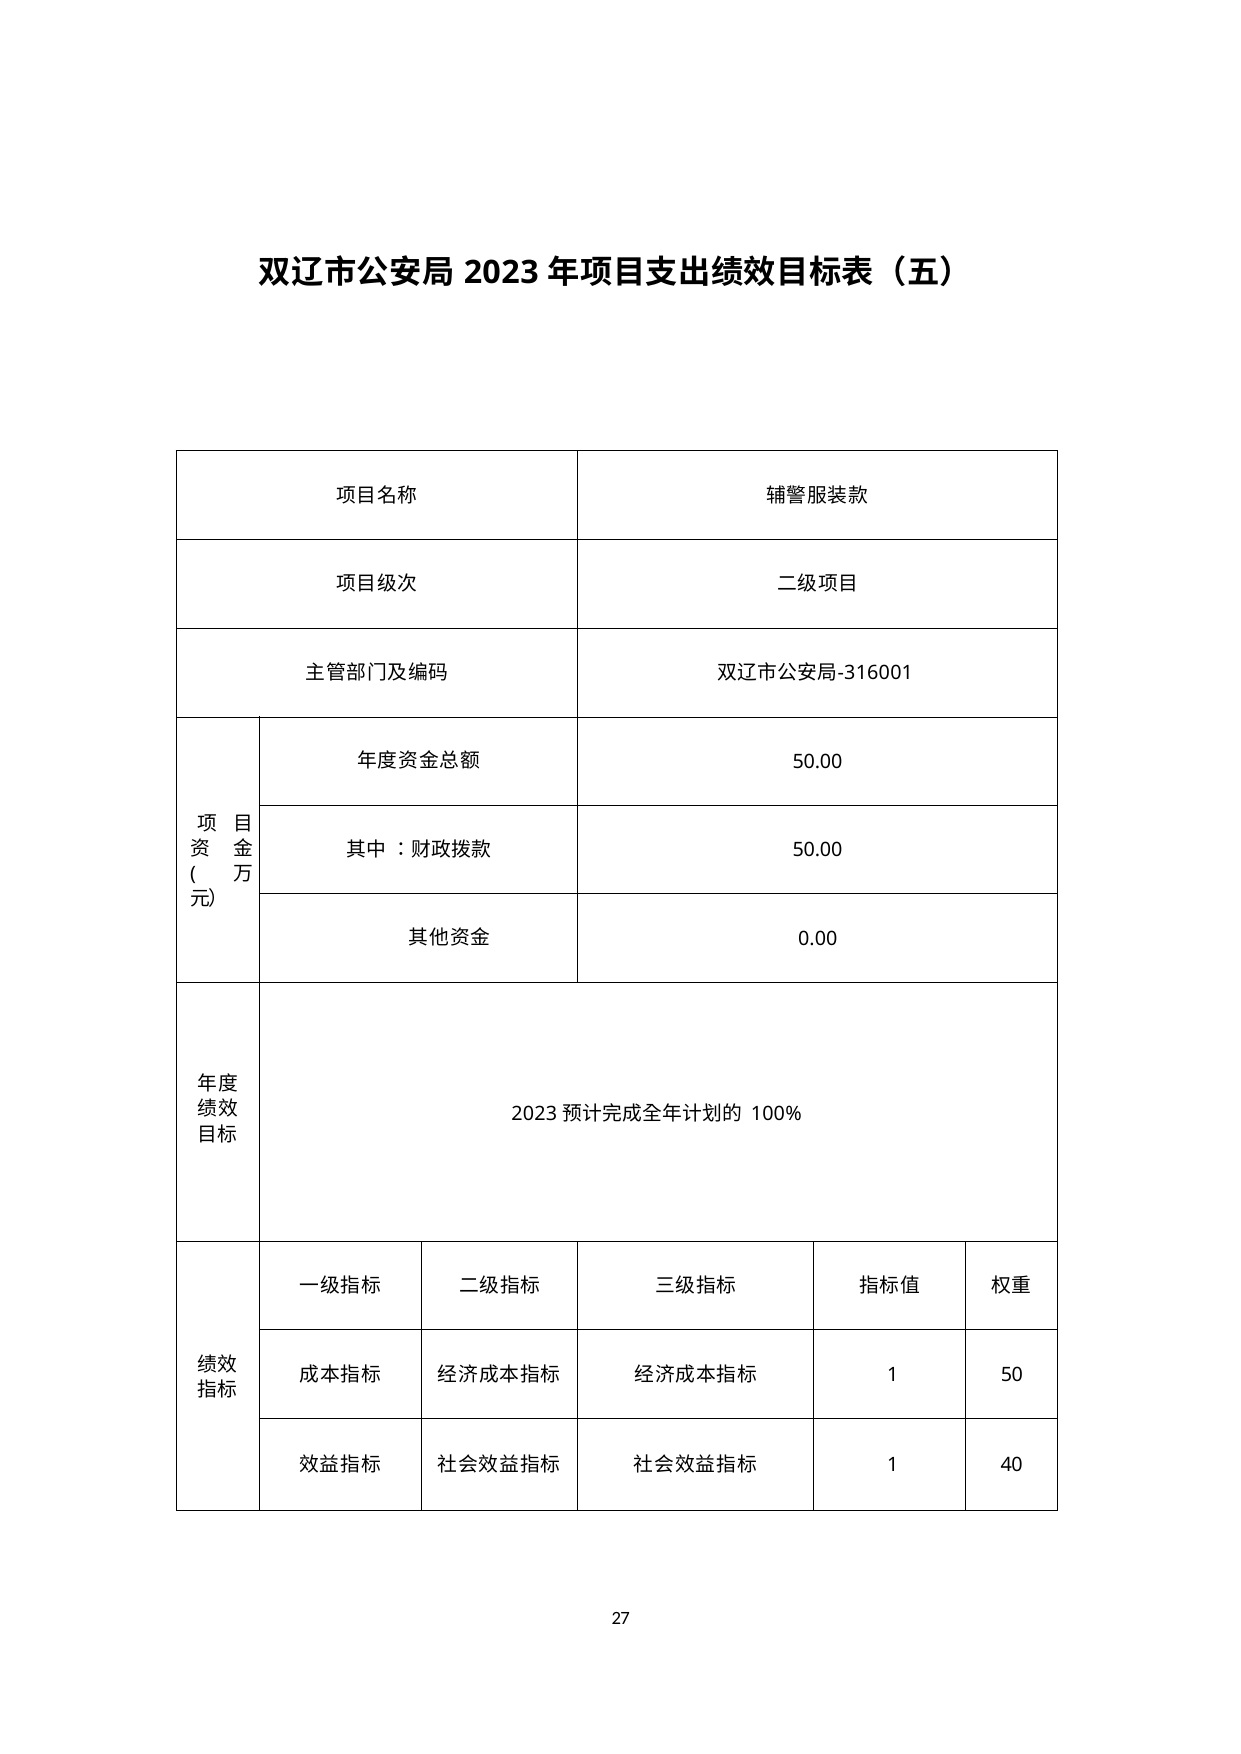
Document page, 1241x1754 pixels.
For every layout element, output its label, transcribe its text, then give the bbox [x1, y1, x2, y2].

table_cell 社会效益指标 [578, 1419, 813, 1509]
table_cell 主管部门及编码 [177, 629, 577, 716]
table_cell 三级指标 [578, 1242, 813, 1329]
table_cell 经济成本指标 [422, 1330, 577, 1418]
table_cell 指标值 [814, 1242, 965, 1329]
table_cell 权重 [966, 1242, 1057, 1329]
table_cell 0.00 [578, 894, 1057, 982]
table_cell 项目级次 [177, 540, 577, 628]
table_cell 绩效 指标 [177, 1242, 259, 1509]
table_cell 40 [966, 1419, 1057, 1509]
table_cell 社会效益指标 [422, 1419, 577, 1509]
table_cell 1 [814, 1419, 965, 1509]
table_cell 50.00 [578, 806, 1057, 893]
table_cell 项目 资金 (万元） [177, 718, 259, 982]
table_cell 二级项目 [578, 540, 1057, 628]
table_cell 其中 ：财政拨款 [260, 806, 577, 893]
table_cell 一级指标 [260, 1242, 421, 1329]
table_cell 年度资金总额 [260, 718, 577, 805]
table_header 辅警服装款 [578, 451, 1057, 539]
table_cell 效益指标 [260, 1419, 421, 1509]
table_cell 1 [814, 1330, 965, 1418]
table_cell 成本指标 [260, 1330, 421, 1418]
table_cell 经济成本指标 [578, 1330, 813, 1418]
table_cell 双辽市公安局-316001 [578, 629, 1057, 716]
table_header 项目名称 [177, 451, 577, 539]
table_cell 2023 预计完成全年计划的 100% [260, 983, 1057, 1241]
table_cell 年度 绩效 目标 [177, 983, 259, 1241]
table_cell 二级指标 [422, 1242, 577, 1329]
text 双辽市公安局 2023 年项目支出绩效目标表（五） [259, 251, 1058, 292]
table_cell 50.00 [578, 718, 1057, 805]
table_cell 其他资金 [260, 894, 577, 982]
table_cell 50 [966, 1330, 1057, 1418]
